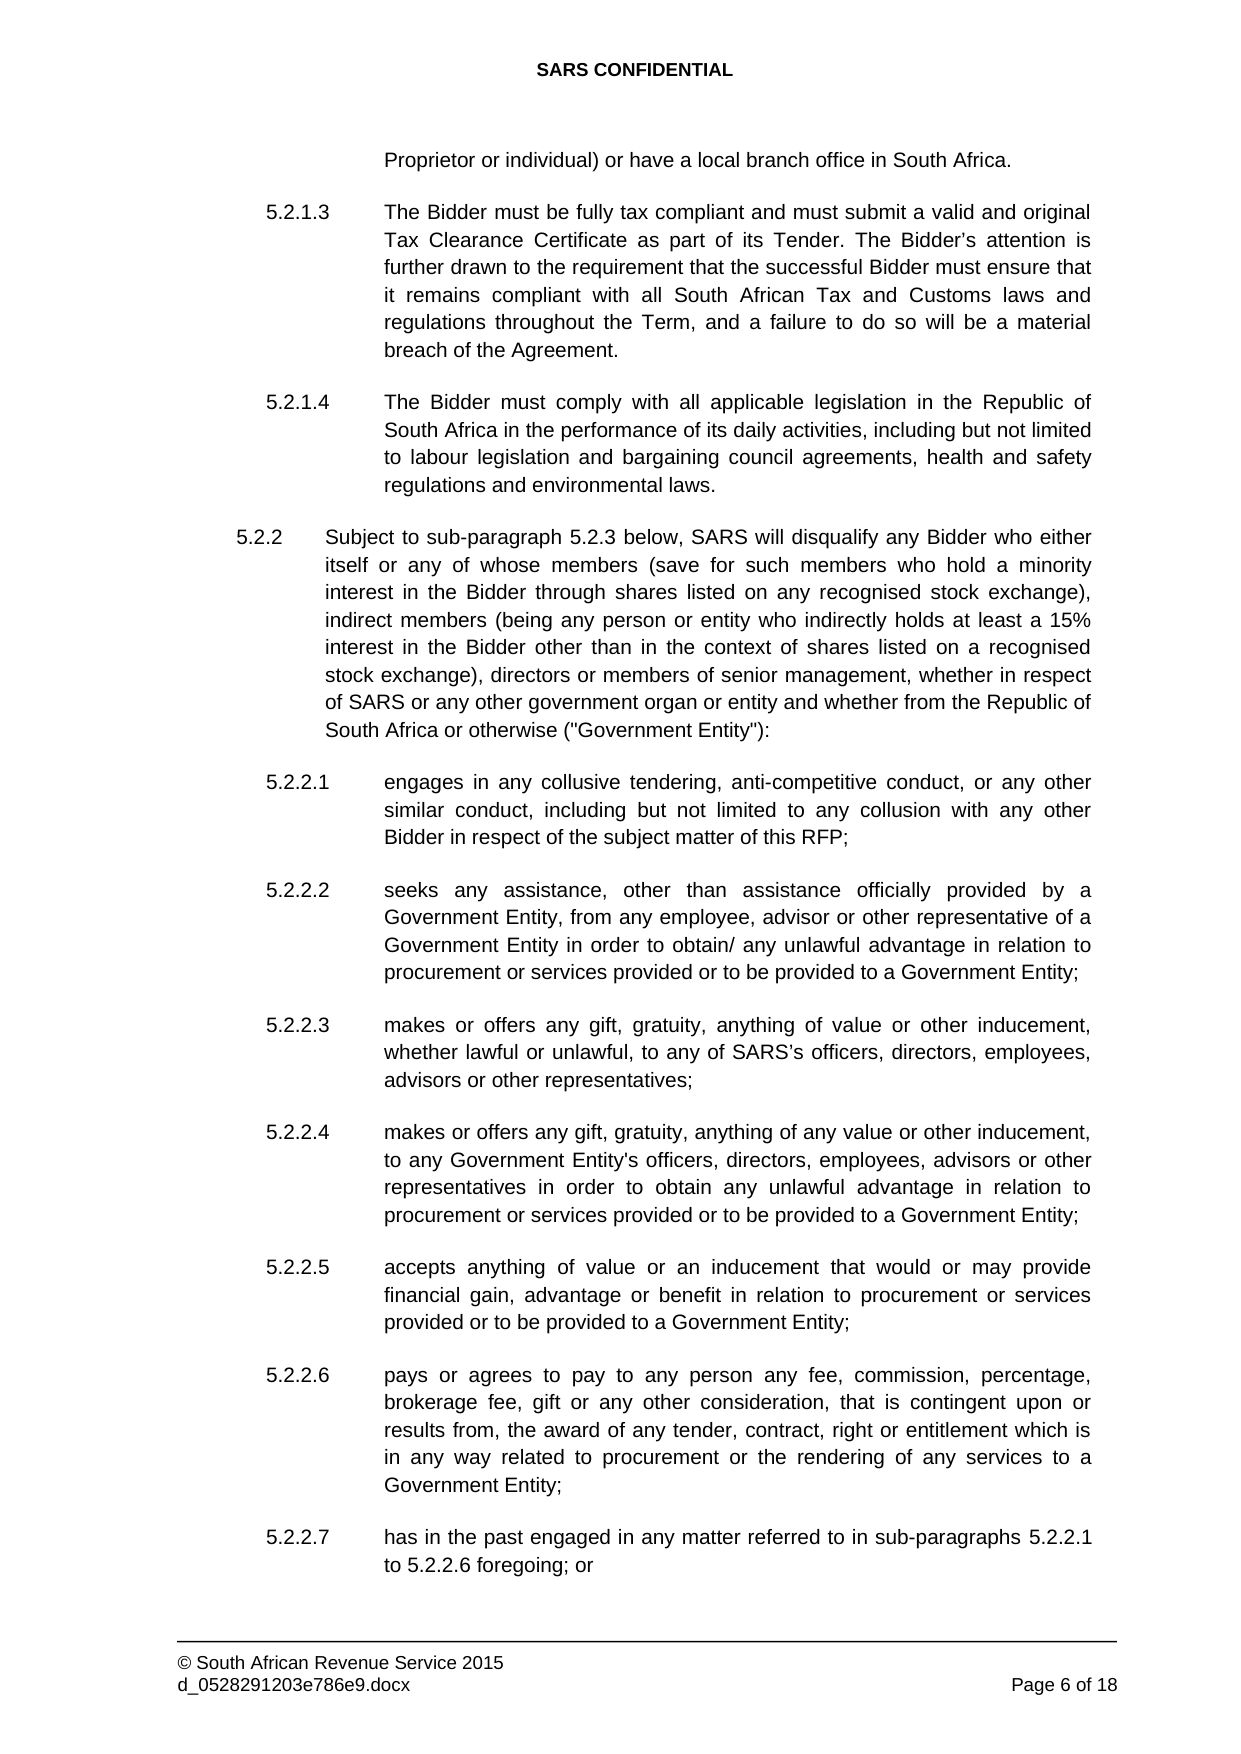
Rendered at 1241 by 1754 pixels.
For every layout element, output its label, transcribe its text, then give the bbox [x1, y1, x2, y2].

text has in the past engaged in any matter referred to in sub-paragraphs 5.2.2.1 to 5.2.2.6 foregoing; or [266, 1525, 1092, 1577]
text seeks any assistance, other than assistance officially provided by a Government Entity, from any employee, advisor or other representative of a Government Entity in order to obtain/ any unlawful advantage in relation to procurement or services provided or to be provided to a Government Entity; [266, 878, 1092, 984]
text accepts anything of value or an inducement that would or may provide financial gain, advantage or benefit in relation to procurement or services provided or to be provided to a Government Entity; [266, 1255, 1092, 1334]
text The Bidder must be fully tax compliant and must submit a valid and original Tax Clearance Certificate as part of its Tender. The Bidder’s attention is further drawn to the requirement that the successful Bidder must ensure that it remains compliant with all South African Tax and Customs laws and regulations throughout the Term, and a failure to do so will be a material breach of the Agreement. [266, 200, 1092, 362]
text Subject to sub-paragraph 5.2.3 below, SARS will disqualify any Bidder who either itself or any of whose members (save for such members who hold a minority interest in the Bidder through shares listed on any recognised stock exchange), indirect members (being any person or entity who indirectly holds at least a 15% interest in the Bidder other than in the context of shares listed on a recognised stock exchange), directors or members of senior management, whether in respect of SARS or any other government organ or entity and whether from the Republic of South Africa or otherwise ("Government Entity"): [236, 525, 1092, 742]
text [266, 148, 1092, 172]
text engages in any collusive tendering, anti-competitive conduct, or any other similar conduct, including but not limited to any collusion with any other Bidder in respect of the subject matter of this RFP; [266, 770, 1092, 849]
text makes or offers any gift, gratuity, anything of value or other inducement, whether lawful or unlawful, to any of SARS’s officers, directors, employees, advisors or other representatives; [266, 1013, 1092, 1092]
text The Bidder must comply with all applicable legislation in the Republic of South Africa in the performance of its daily activities, including but not limited to labour legislation and bargaining council agreements, health and safety regulations and environmental laws. [266, 390, 1092, 497]
text makes or offers any gift, gratuity, anything of any value or other inducement, to any Government Entity's officers, directors, employees, advisors or other representatives in order to obtain any unlawful advantage in relation to procurement or services provided or to be provided to a Government Entity; [266, 1120, 1092, 1227]
text pays or agrees to pay to any person any fee, commission, percentage, brokerage fee, gift or any other consideration, that is contingent upon or results from, the award of any tender, contract, right or entitlement which is in any way related to procurement or the rendering of any services to a Government Entity; [266, 1363, 1092, 1497]
